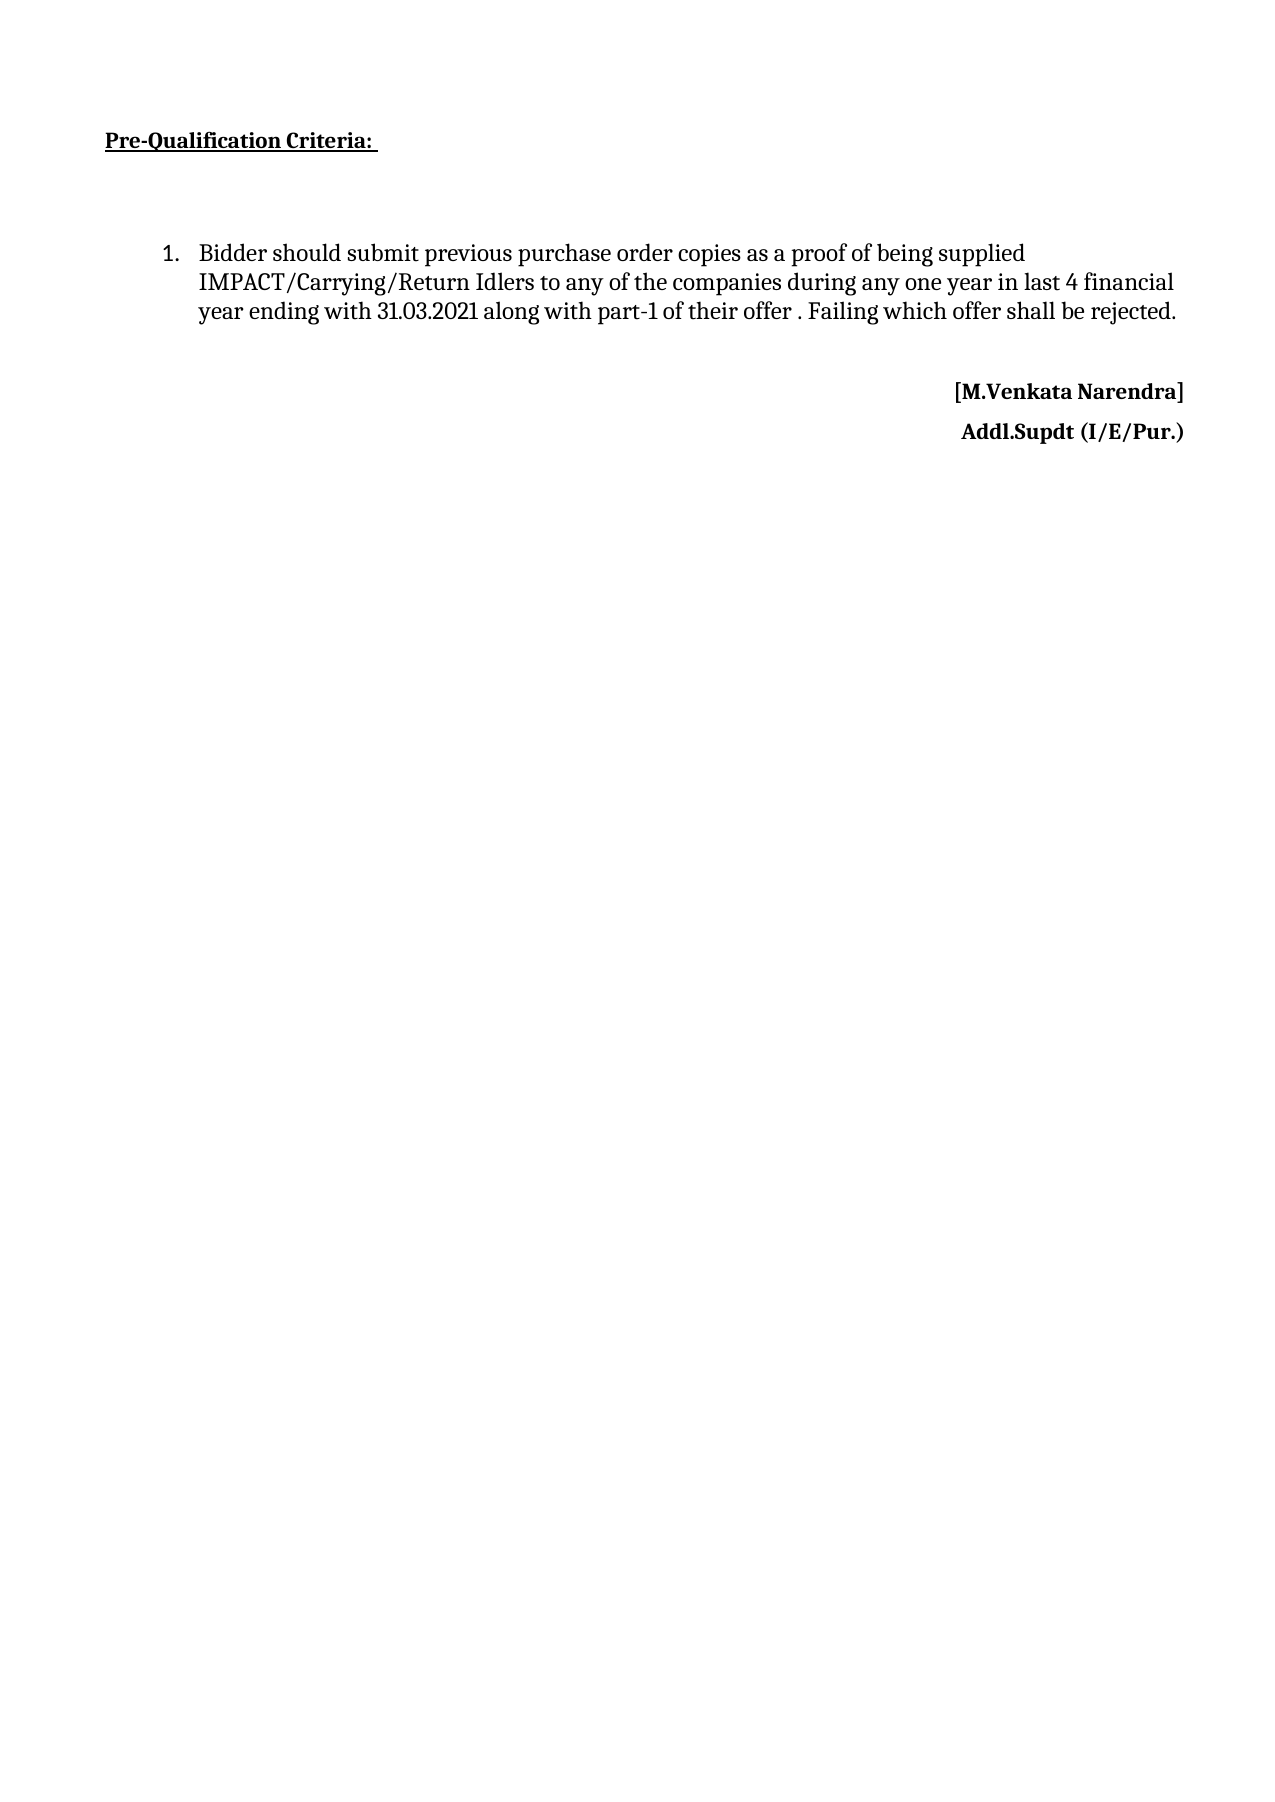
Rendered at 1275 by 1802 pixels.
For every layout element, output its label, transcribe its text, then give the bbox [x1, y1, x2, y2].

list Bidder should submit previous purchase order copies as a proof of being supplied IMPACT/Carrying/Return Idlers to any of the companies during any one year in last 4 financial year ending with 31.03.2021 along with part-1 of their offer . Failing which offer shall be rejected. [161, 237, 1185, 325]
text Pre-Qualification Criteria: [105, 128, 1185, 154]
text Addl.Supdt (I/E/Pur.) [555, 419, 1185, 445]
text [M.Venkata Narendra] [555, 379, 1185, 406]
